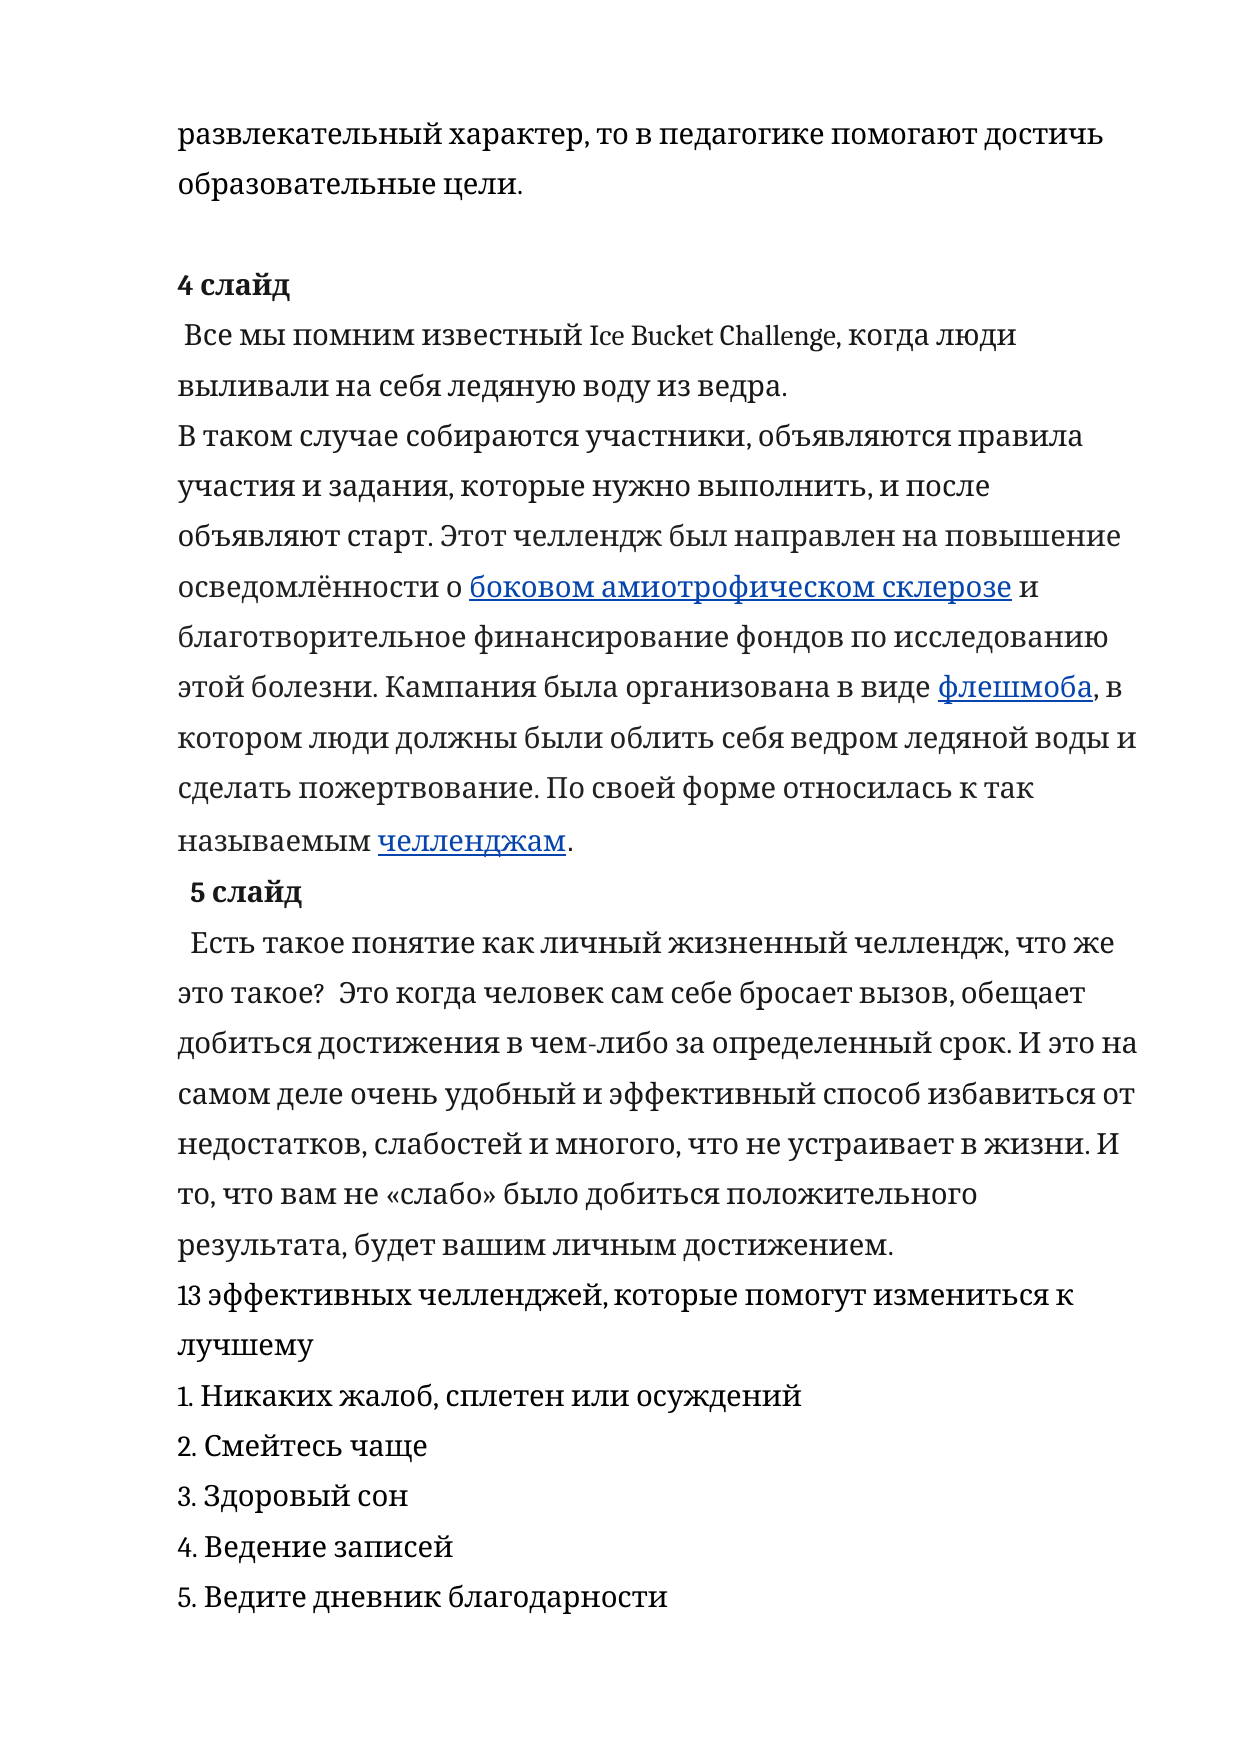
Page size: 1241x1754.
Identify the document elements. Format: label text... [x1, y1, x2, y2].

text В таком случае собираются участники, объявляются правила участия и задания, которые нужно выполнить, и после объявляют старт. Этот челлендж был направлен на повышение осведомлённости о боковом амиотрофическом склерозе и благотворительное финансирование фондов по исследованию этой болезни. Кампания была организована в виде флешмоба, в котором люди должны были облить себя ведром ледяной воды и сделать пожертвование. По своей форме относилась к так называемым челленджам. [177, 420, 1152, 859]
text 5 слайд [177, 877, 1152, 910]
text 13 эффективных челленджей, которые помогут измениться к лучшему [177, 1279, 1152, 1363]
text 4. Ведение записей [177, 1531, 1152, 1564]
text 5. Ведите дневник благодарности [177, 1581, 1152, 1614]
text 1. Никаких жалоб, сплетен или осуждений [177, 1380, 1152, 1413]
text 3. Здоровый сон [177, 1480, 1152, 1514]
text 4 слайд [177, 269, 1152, 303]
text Все мы помним известный Ice Bucket Challenge, когда люди выливали на себя ледяную воду из ведра. [177, 319, 1152, 403]
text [177, 118, 1152, 202]
text Есть такое понятие как личный жизненный челлендж, что же это такое? Это когда человек сам себе бросает вызов, обещает добиться достижения в чем-либо за определенный срок. И это на самом деле очень удобный и эффективный способ избавиться от недостатков, слабостей и многого, что не устраивает в жизни. И то, что вам не «слабо» было добиться положительного результата, будет вашим личным достижением. [177, 927, 1152, 1262]
text 2. Смейтесь чаще [177, 1430, 1152, 1464]
